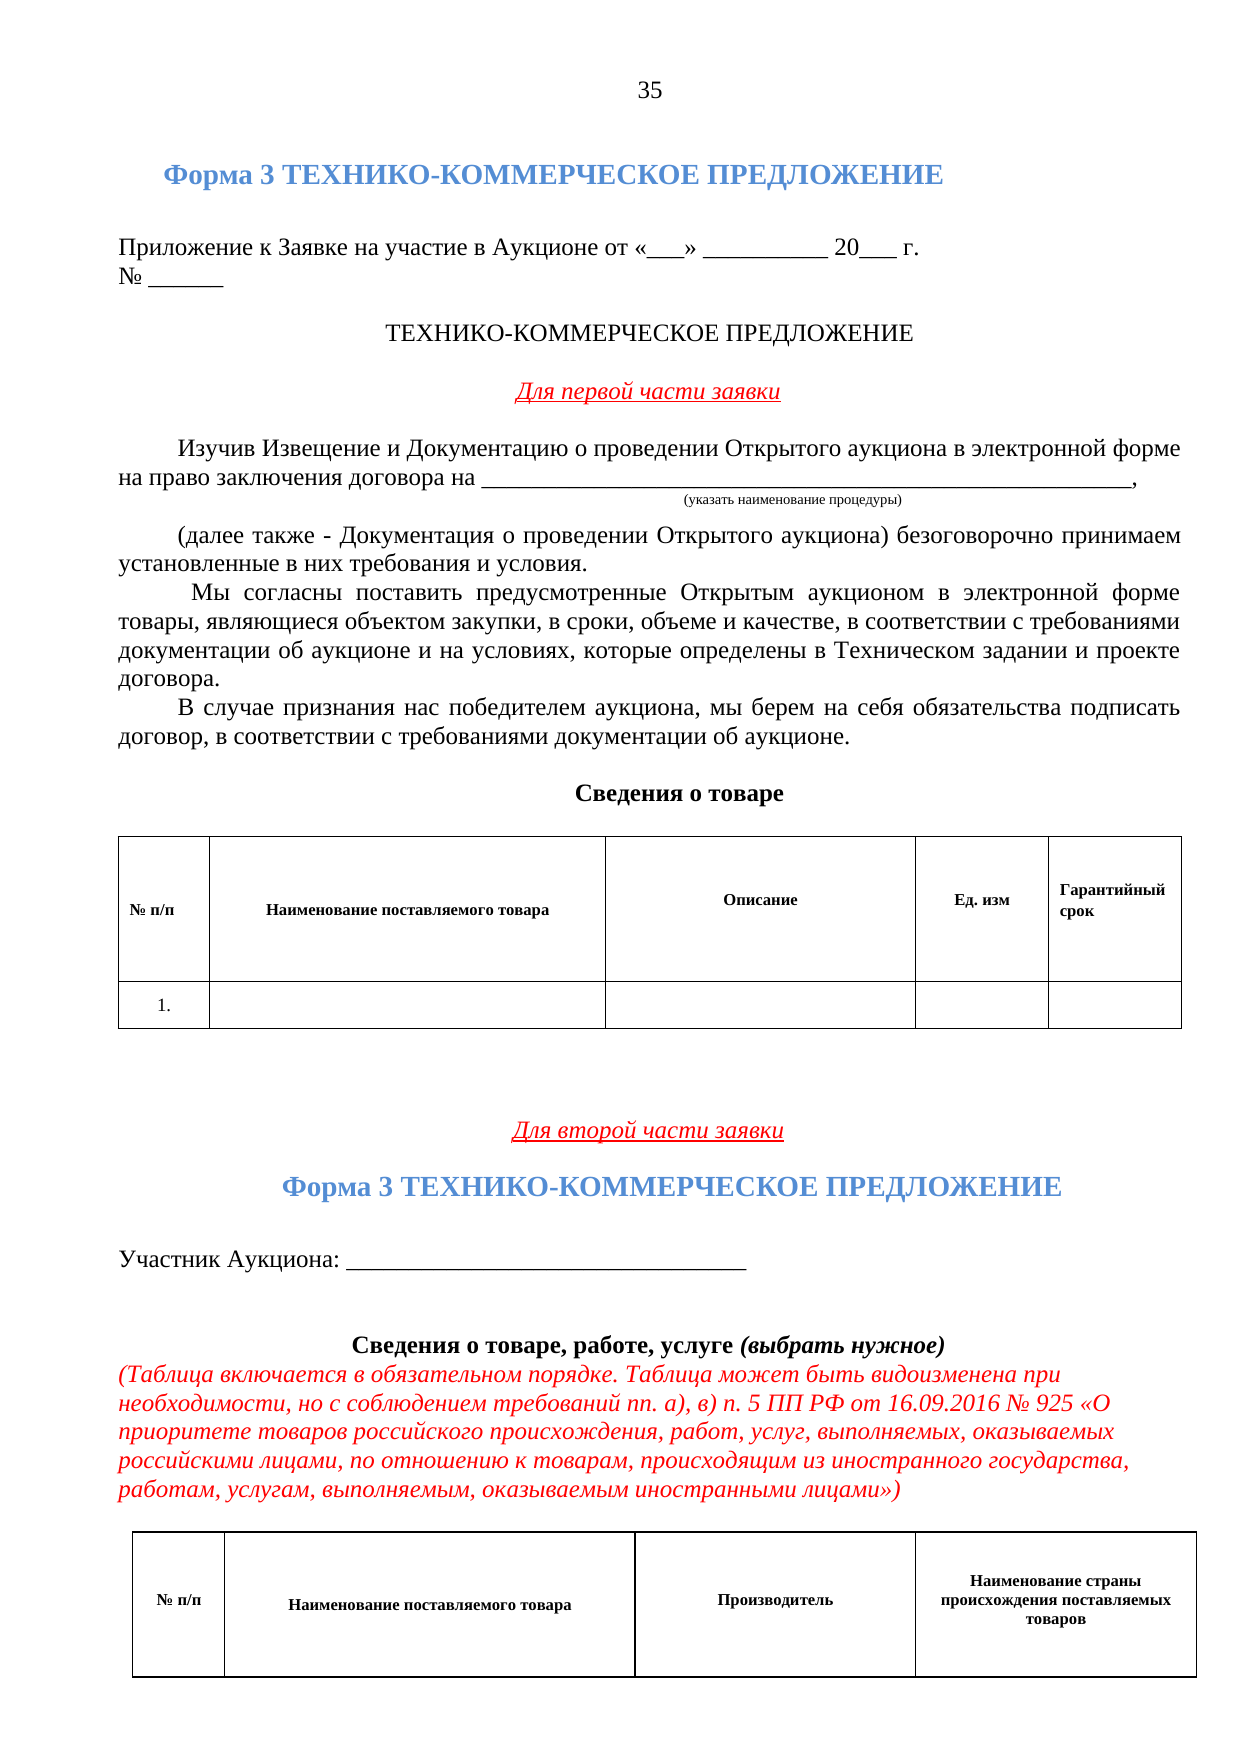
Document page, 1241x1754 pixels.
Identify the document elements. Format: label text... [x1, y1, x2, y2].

text (далее также - Документация о проведении Открытого аукциона) безоговорочно принимаем установленные в них требования и условия. [118, 520, 1181, 577]
table_cell [210, 982, 605, 1028]
text Сведения о товаре [118, 778, 1181, 807]
table_header Наименование поставляемого товара [225, 1533, 634, 1676]
table_header № п/п [119, 837, 209, 981]
text (Таблица включается в обязательном порядке. Таблица может быть видоизменена при необходимости, но с соблюдением требований пп. а), в) п. 5 ПП РФ от 16.09.2016 № 925 «О приоритете товаров российского происхождения, работ, услуг, выполняемых, оказываемых российскими лицами, по отношению к товарам, происходящим из иностранного государства, работам, услугам, выполняемым, оказываемым иностранными лицами») [118, 1359, 1181, 1503]
text Форма 3 ТЕХНИКО-КОММЕРЧЕСКОЕ ПРЕДЛОЖЕНИЕ [163, 1169, 1181, 1203]
table_cell [606, 982, 915, 1028]
table_cell [916, 982, 1048, 1028]
table_header Eд. изм [916, 837, 1048, 981]
table_header Гарантийный срок [1049, 837, 1181, 981]
text Участник Аукциона: ________________________________ [118, 1244, 1181, 1273]
text № ______ [118, 261, 1181, 290]
text Для первой части заявки [118, 376, 1181, 405]
table_header № п/п [133, 1533, 224, 1676]
table_header Производитель [636, 1533, 915, 1676]
table_cell [1049, 982, 1181, 1028]
table_cell 1. [119, 982, 209, 1028]
table_header Наименование страны происхождения поставляемых товаров [916, 1533, 1196, 1676]
text Форма 3 ТЕХНИКО-КОММЕРЧЕСКОЕ ПРЕДЛОЖЕНИЕ [163, 157, 1181, 191]
text ТЕХНИКО-КОММЕРЧЕСКОЕ ПРЕДЛОЖЕНИЕ [118, 318, 1181, 347]
text Мы согласны поставить предусмотренные Открытым аукционом в электронной форме товары, являющиеся объектом закупки, в сроки, объеме и качестве, в соответствии с требованиями документации об аукционе и на условиях, которые определены в Техническом задании и проекте договора. [118, 577, 1181, 692]
text Приложение к Заявке на участие в Аукционе от «___» __________ 20___ г. [118, 232, 1181, 261]
text Для второй части заявки [118, 1115, 1181, 1144]
table_header Наименование поставляемого товара [210, 837, 605, 981]
text Сведения о товаре, работе, услуге (выбрать нужное) [118, 1330, 1181, 1359]
text В случае признания нас победителем аукциона, мы берем на себя обязательства подписать договор, в соответствии с требованиями документации об аукционе. [118, 692, 1181, 750]
table_header Описание [606, 837, 915, 981]
text Изучив Извещение и Документацию о проведении Открытого аукциона в электронной форме на право заключения договора на ____________________________________________________, [118, 433, 1181, 491]
text (указать наименование процедуры) [118, 491, 1181, 520]
